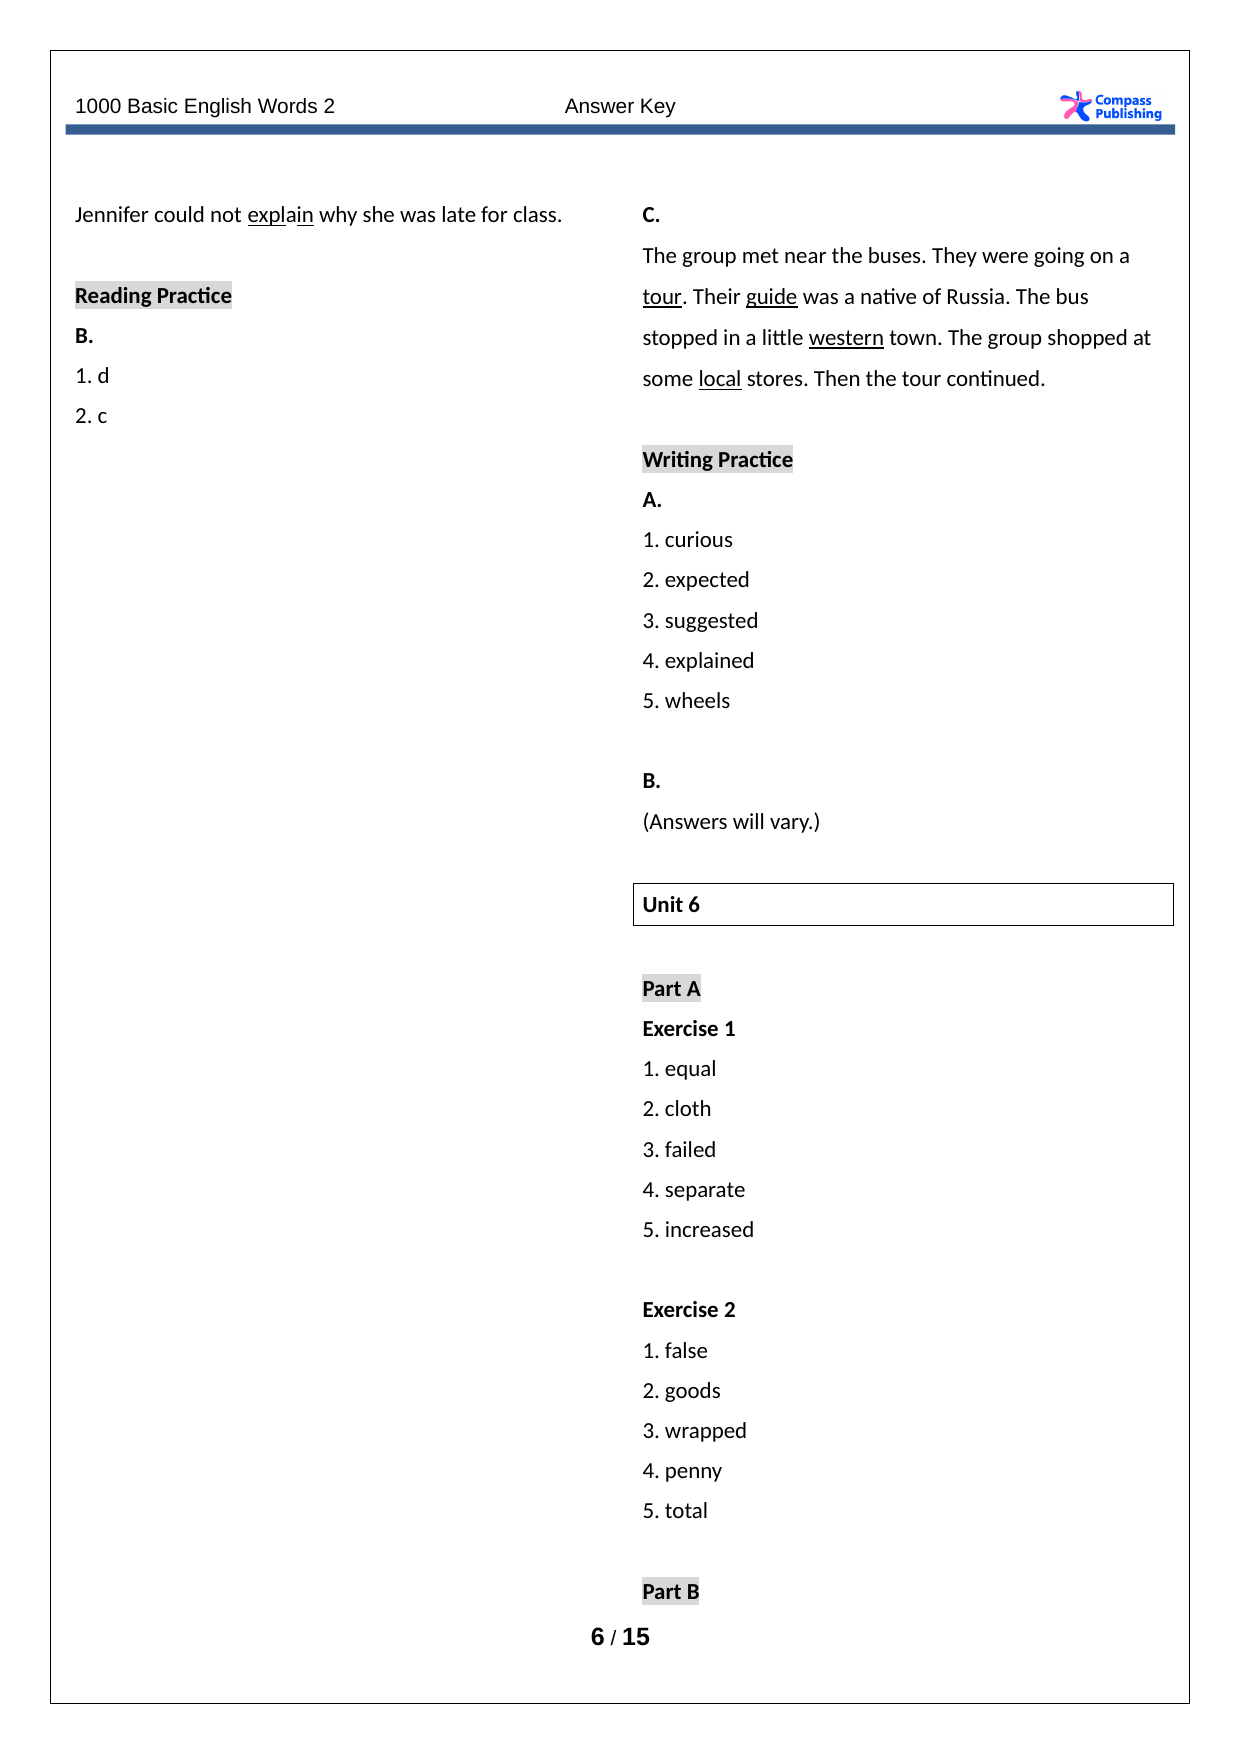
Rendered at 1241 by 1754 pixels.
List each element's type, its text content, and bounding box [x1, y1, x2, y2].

text 1. curious [642, 521, 1165, 558]
text B. [75, 317, 598, 354]
text 5. increased [642, 1211, 1165, 1248]
text 5. total [642, 1492, 1165, 1529]
text 2. c [75, 397, 598, 434]
text Exercise 2 [642, 1291, 1165, 1328]
text Writing Practice [642, 440, 1165, 478]
text The group met near the buses. They were going on a tour. Their guide was a native of Russia. The bus stopped in a little western town. The group shopped at some local stores. Then the tour continued. [642, 236, 1165, 397]
text Jennifer could not explain why she was late for class. [75, 196, 598, 233]
text C. [642, 196, 1165, 233]
text (Answers will vary.) [642, 802, 1165, 840]
text Part B [642, 1572, 1165, 1610]
picture [1056, 88, 1166, 124]
text 2. expected [642, 561, 1165, 598]
text Reading Practice [75, 276, 598, 314]
text 4. separate [642, 1170, 1165, 1208]
text 2. goods [642, 1371, 1165, 1409]
text 1. false [642, 1331, 1165, 1369]
text 4. explained [642, 641, 1165, 679]
text 2. cloth [642, 1090, 1165, 1127]
text 5. wheels [642, 682, 1165, 719]
text 3. suggested [642, 601, 1165, 639]
text 4. penny [642, 1452, 1165, 1489]
text Part A [642, 969, 1165, 1007]
text 3. failed [642, 1130, 1165, 1168]
text 3. wrapped [642, 1412, 1165, 1449]
text A. [642, 481, 1165, 518]
text Unit 6 [634, 884, 1173, 925]
text 1. equal [642, 1050, 1165, 1087]
text 1. d [75, 357, 598, 394]
text Exercise 1 [642, 1009, 1165, 1047]
text B. [642, 762, 1165, 799]
